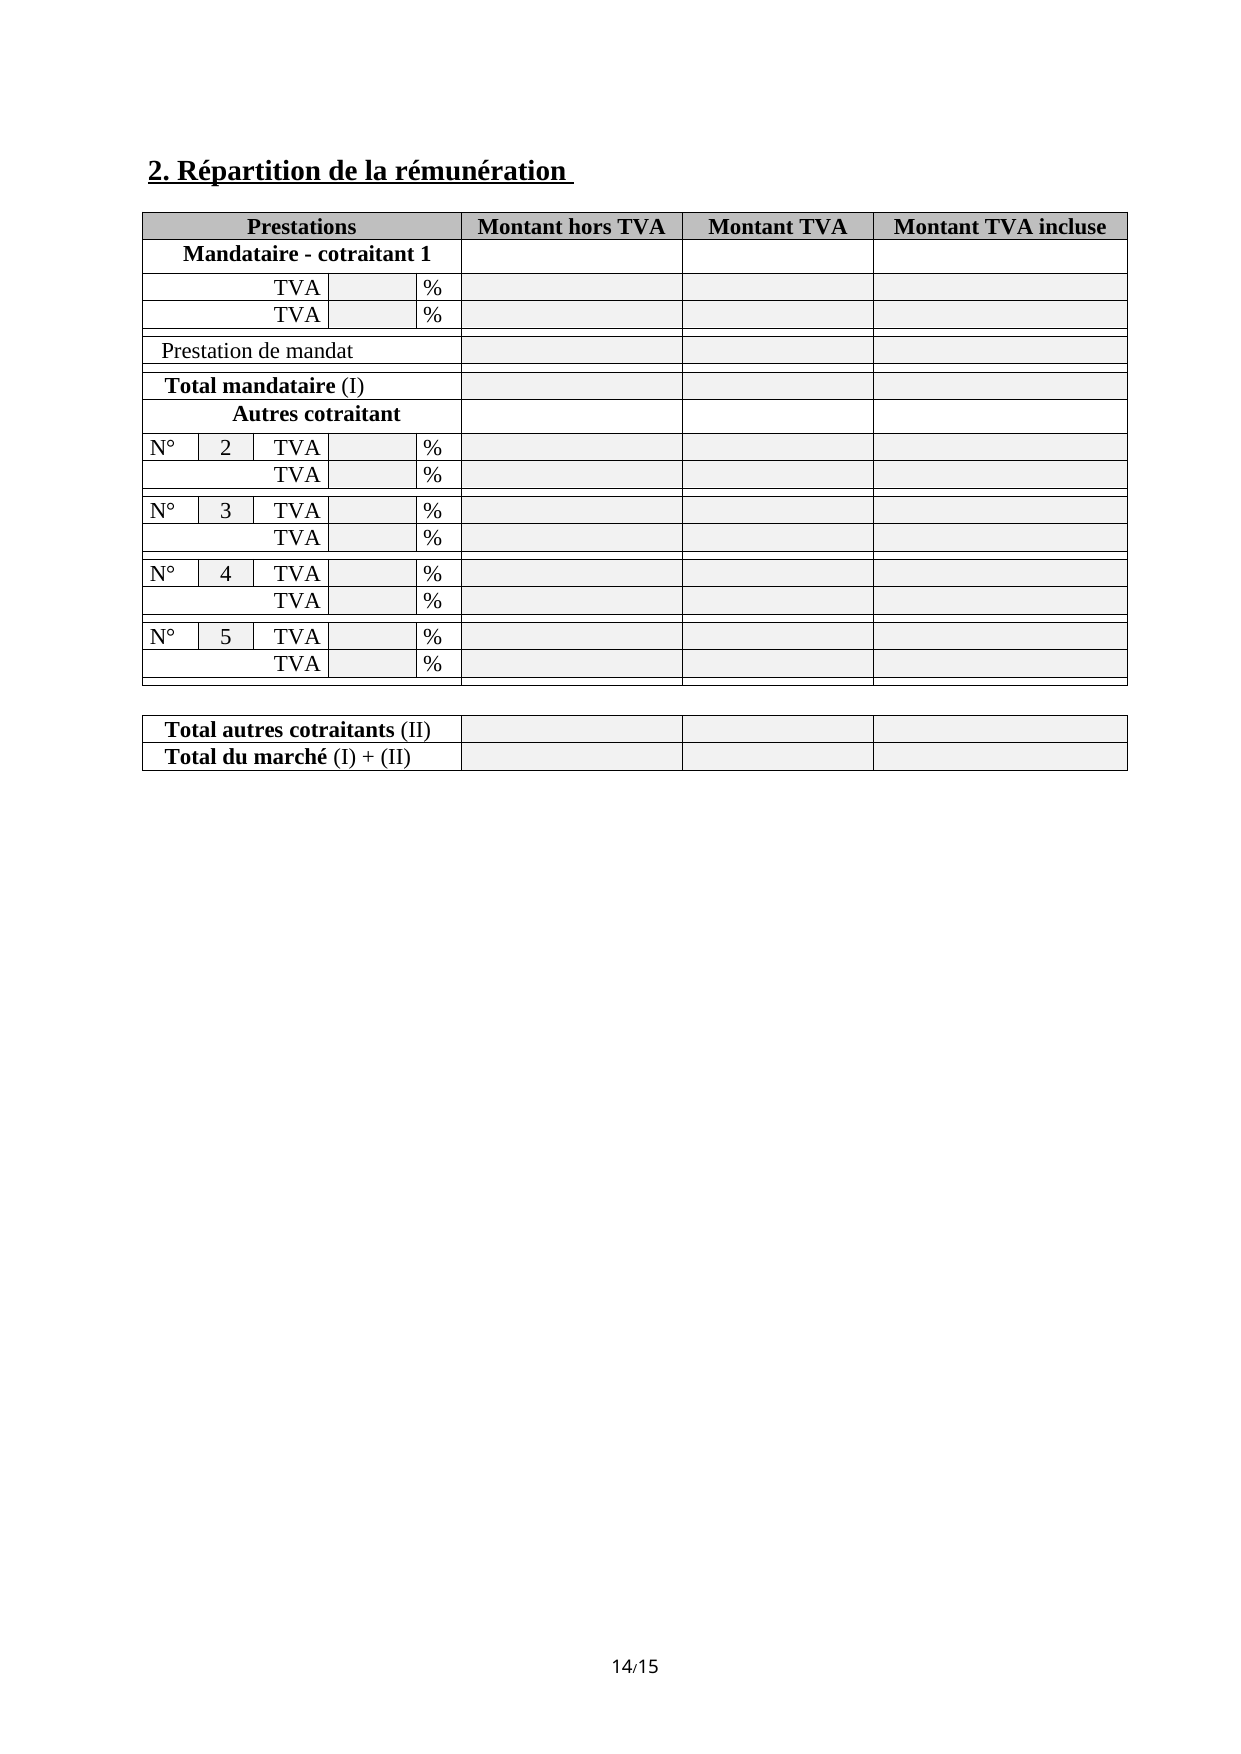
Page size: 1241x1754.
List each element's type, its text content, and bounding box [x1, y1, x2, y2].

table_header [874, 716, 1127, 742]
table_cell TVA [254, 274, 328, 300]
table_cell [462, 678, 682, 685]
table_cell [143, 650, 254, 677]
table_cell TVA [254, 623, 328, 649]
table_cell N° [143, 623, 198, 649]
table_cell [874, 552, 1127, 559]
table_cell Prestation de mandat [143, 337, 461, 363]
text 2. Répartition de la rémunération [148, 153, 1122, 187]
table_cell [462, 552, 682, 559]
table_cell TVA [254, 587, 328, 614]
table_cell [462, 240, 682, 273]
table_cell [462, 400, 682, 433]
table_cell [329, 650, 416, 677]
table_cell [462, 524, 682, 551]
table_cell [329, 461, 416, 487]
table_cell [683, 743, 873, 770]
table_cell [329, 623, 416, 649]
table_cell [462, 364, 682, 372]
table_cell [329, 497, 416, 523]
table_cell [683, 364, 873, 372]
table_cell Total mandataire (I) [143, 373, 461, 399]
table_cell [683, 329, 873, 336]
table_cell [143, 489, 461, 496]
table_cell [462, 329, 682, 336]
table_cell [683, 552, 873, 559]
table_cell [874, 650, 1127, 677]
table_cell [874, 373, 1127, 399]
table_cell [874, 301, 1127, 327]
table_cell TVA [254, 434, 328, 460]
table_cell [683, 301, 873, 327]
table_cell [874, 240, 1127, 273]
table_cell 3 [199, 497, 253, 523]
table_cell [462, 623, 682, 649]
table_cell [143, 329, 461, 336]
table_cell [143, 552, 461, 559]
table_cell N° [143, 560, 198, 586]
table_cell [874, 461, 1127, 487]
table_cell [329, 524, 416, 551]
table_cell [683, 373, 873, 399]
table_cell [874, 434, 1127, 460]
table_cell [874, 364, 1127, 372]
table_cell [874, 400, 1127, 433]
table_cell [874, 274, 1127, 300]
table_cell [143, 364, 461, 372]
table_cell [462, 461, 682, 487]
table_cell Autres cotraitant [143, 400, 461, 433]
table_cell TVA [254, 524, 328, 551]
table_header Total autres cotraitants (II) [143, 716, 461, 742]
table_header Montant TVA [683, 213, 873, 239]
table_cell [143, 461, 254, 487]
table_cell [683, 337, 873, 363]
table_cell [683, 587, 873, 614]
table_cell [143, 678, 461, 685]
table_cell [462, 497, 682, 523]
table_header Montant TVA incluse [874, 213, 1127, 239]
table_cell [143, 274, 254, 300]
table_cell % [417, 497, 461, 523]
table_cell [462, 650, 682, 677]
table_cell [683, 489, 873, 496]
table_cell TVA [254, 650, 328, 677]
table_cell N° [143, 497, 198, 523]
table_cell [143, 615, 461, 622]
table_cell [683, 461, 873, 487]
table_cell [683, 560, 873, 586]
table_cell [683, 650, 873, 677]
table_cell [329, 560, 416, 586]
table_cell [874, 337, 1127, 363]
table_cell [683, 497, 873, 523]
table_cell % [417, 623, 461, 649]
table_cell TVA [254, 560, 328, 586]
table_header [462, 716, 682, 742]
table_cell [683, 400, 873, 433]
table_cell [462, 337, 682, 363]
table_cell TVA [254, 497, 328, 523]
table_cell [462, 301, 682, 327]
table_cell [683, 240, 873, 273]
table_cell [874, 743, 1127, 770]
table_cell [329, 587, 416, 614]
table_cell [462, 615, 682, 622]
table_cell % [417, 587, 461, 614]
table_cell [462, 587, 682, 614]
table_cell [143, 524, 254, 551]
table_cell [874, 623, 1127, 649]
table_cell [683, 623, 873, 649]
table_cell [329, 301, 416, 327]
table_cell % [417, 524, 461, 551]
table_cell % [417, 301, 461, 327]
table_cell [143, 301, 254, 327]
table_cell [874, 560, 1127, 586]
table_cell TVA [254, 461, 328, 487]
table_cell [462, 373, 682, 399]
table_cell [462, 434, 682, 460]
table_cell [874, 678, 1127, 685]
table_cell 2 [199, 434, 253, 460]
table_header [683, 716, 873, 742]
table_cell % [417, 274, 461, 300]
table_cell [462, 560, 682, 586]
table_cell Total du marché (I) + (II) [143, 743, 461, 770]
table_cell [683, 615, 873, 622]
table_cell % [417, 461, 461, 487]
table_cell N° [143, 434, 198, 460]
table_cell % [417, 560, 461, 586]
table_cell [874, 489, 1127, 496]
table_header Prestations [143, 213, 461, 239]
table_cell 4 [199, 560, 253, 586]
table_cell [462, 743, 682, 770]
table_cell Mandataire - cotraitant 1 [143, 240, 461, 273]
table_header Montant hors TVA [462, 213, 682, 239]
table_cell [683, 434, 873, 460]
table_cell TVA [254, 301, 328, 327]
table_cell [462, 489, 682, 496]
table_cell [462, 274, 682, 300]
table_cell % [417, 650, 461, 677]
table_cell [329, 274, 416, 300]
table_cell [143, 587, 254, 614]
table_cell 5 [199, 623, 253, 649]
table_cell [683, 678, 873, 685]
table_cell [874, 329, 1127, 336]
table_cell [683, 274, 873, 300]
table_cell % [417, 434, 461, 460]
table_cell [329, 434, 416, 460]
table_cell [874, 524, 1127, 551]
table_cell [874, 497, 1127, 523]
table_cell [874, 615, 1127, 622]
table_cell [874, 587, 1127, 614]
table_cell [683, 524, 873, 551]
